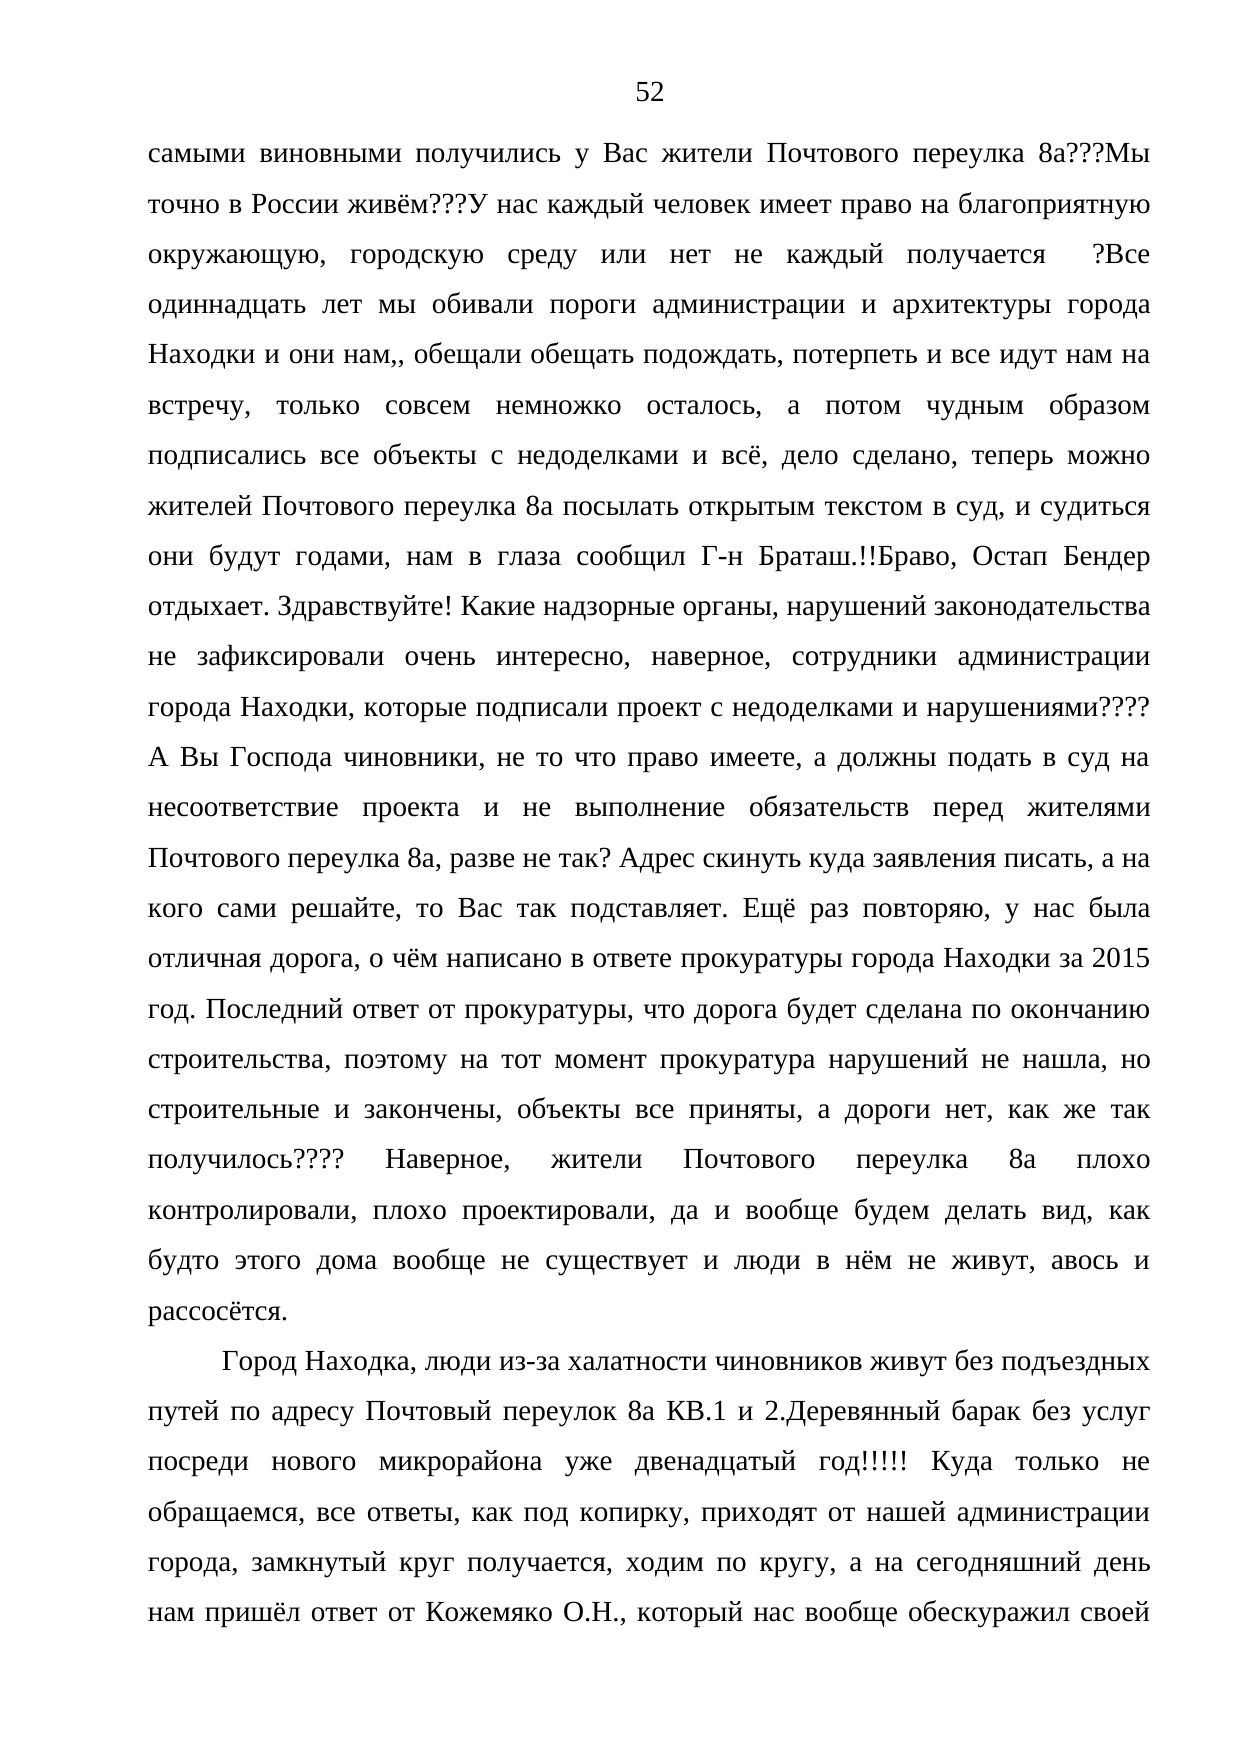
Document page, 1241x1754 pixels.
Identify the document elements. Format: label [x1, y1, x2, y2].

text [148, 135, 1152, 1326]
text [148, 1343, 1152, 1628]
